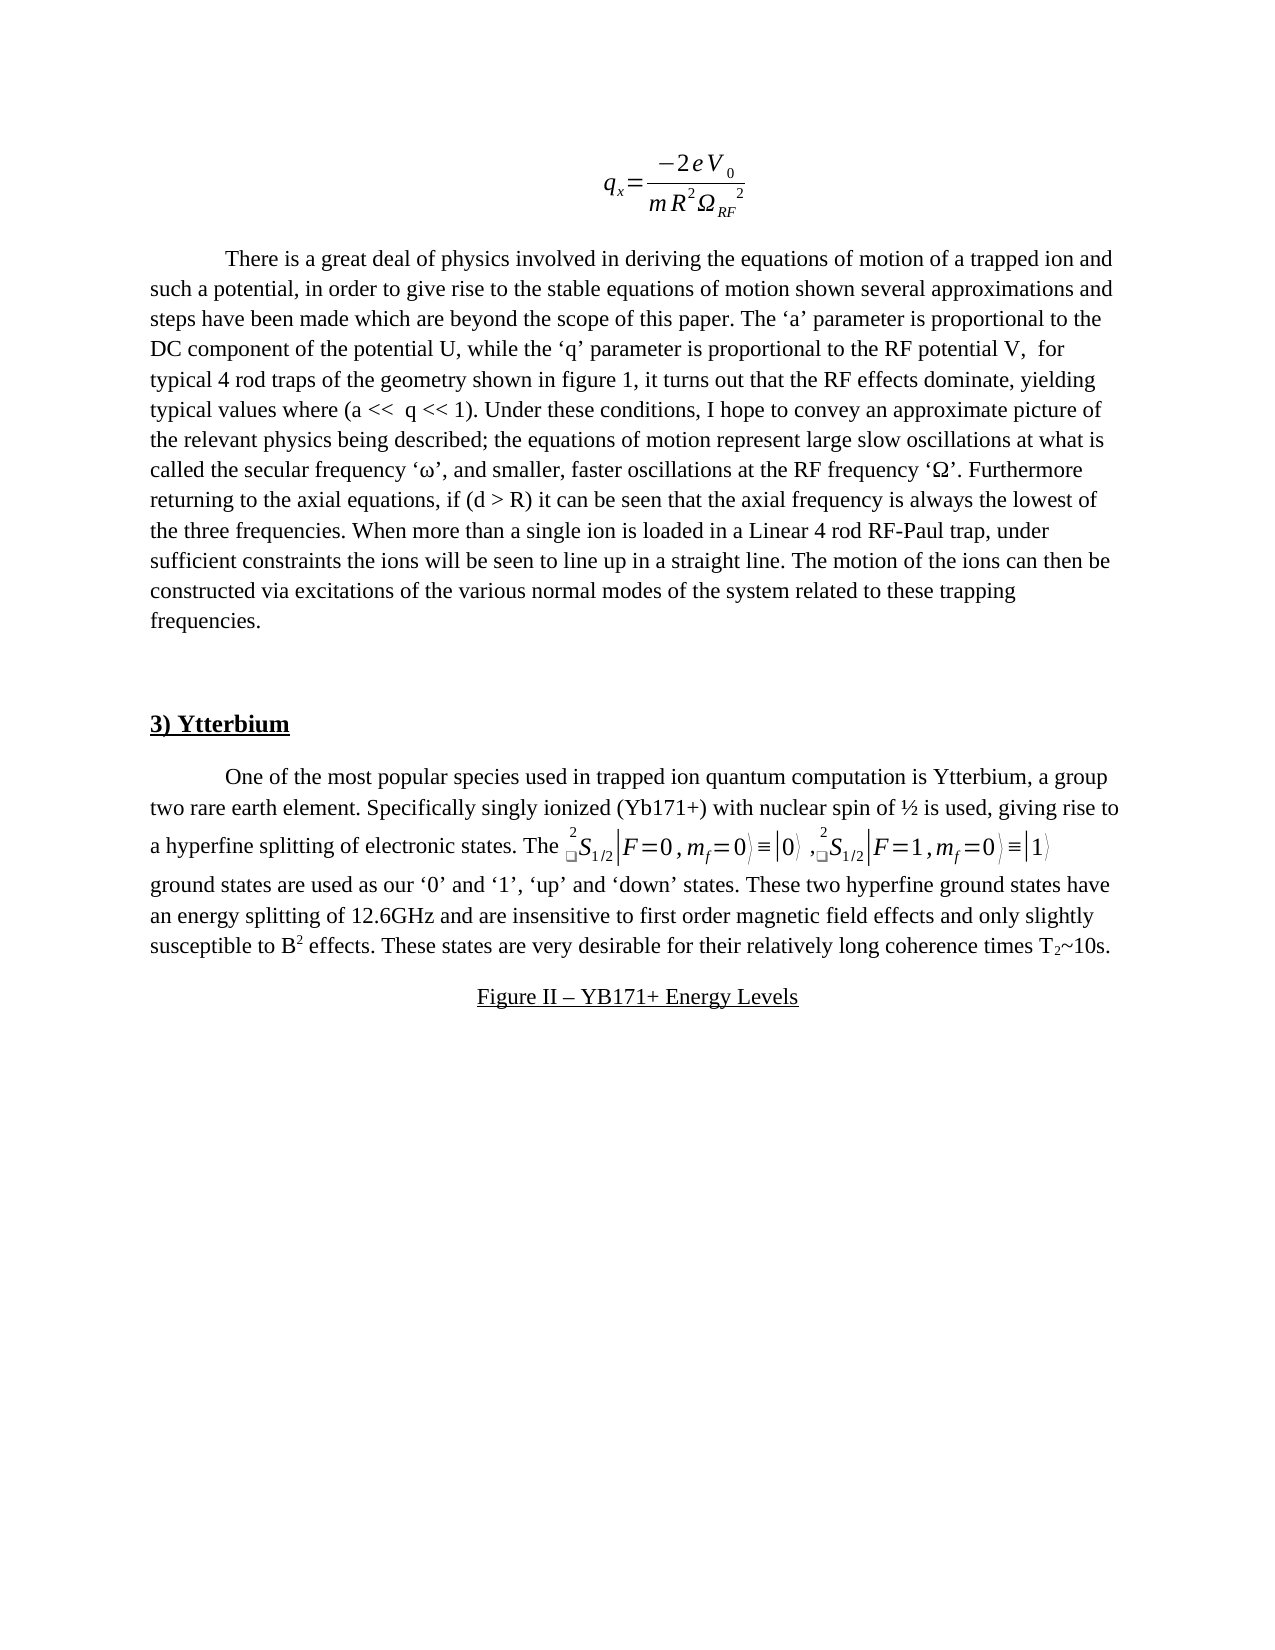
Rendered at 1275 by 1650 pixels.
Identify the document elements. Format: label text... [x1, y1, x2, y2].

text Figure II – YB171+ Energy Levels [150, 983, 1125, 1009]
text 3) Ytterbium [150, 709, 1125, 738]
text One of the most popular species used in trapped ion quantum computation is Ytterbium, a group two rare earth element. Specifically singly ionized (Yb171+) with nuclear spin of ½ is used, giving rise to a hyperfine splitting of electronic states. The , ground states are used as our ‘0’ and ‘1’, ‘up’ and ‘down’ states. These two hyperfine ground states have an energy splitting of 12.6GHz and are insensitive to first order magnetic field effects and only slightly susceptible to B2 effects. These states are very desirable for their relatively long coherence times T2~10s. [150, 763, 1125, 958]
text There is a great deal of physics involved in deriving the equations of motion of a trapped ion and such a potential, in order to give rise to the stable equations of motion shown several approximations and steps have been made which are beyond the scope of this paper. The ‘a’ parameter is proportional to the DC component of the potential U, while the ‘q’ parameter is proportional to the RF potential V, for typical 4 rod traps of the geometry shown in figure 1, it turns out that the RF effects dominate, yielding typical values where (a << q << 1). Under these conditions, I hope to convey an approximate picture of the relevant physics being described; the equations of motion represent large slow oscillations at what is called the secular frequency ‘ω’, and smaller, faster oscillations at the RF frequency ‘Ω’. Furthermore returning to the axial equations, if (d > R) it can be seen that the axial frequency is always the lowest of the three frequencies. When more than a single ion is loaded in a Linear 4 rod RF-Paul trap, under sufficient constraints the ions will be seen to line up in a straight line. The motion of the ions can then be constructed via excitations of the various normal modes of the system related to these trapping frequencies. [150, 245, 1125, 634]
